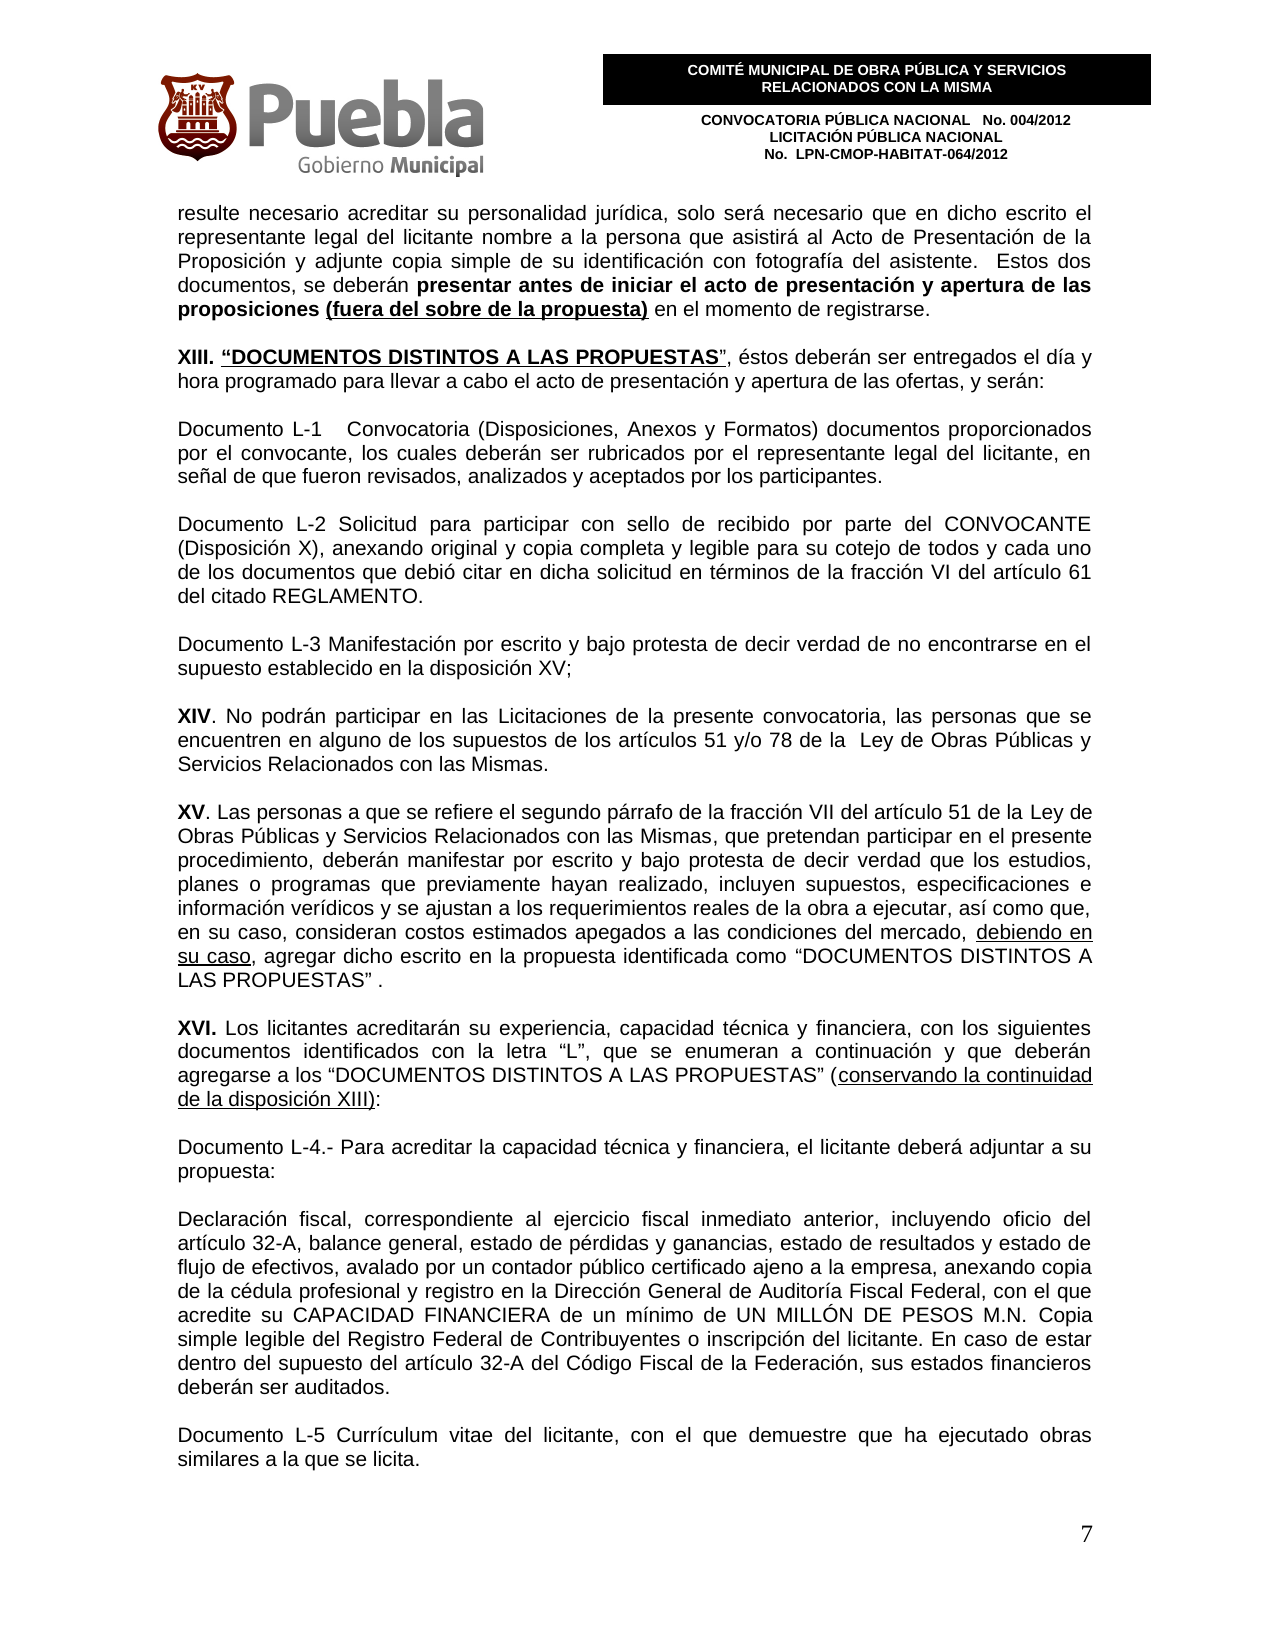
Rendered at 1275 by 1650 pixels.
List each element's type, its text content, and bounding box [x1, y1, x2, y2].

text XV. Las personas a que se refiere el segundo párrafo de la fracción VII del artículo 51 de la Ley de Obras Públicas y Servicios Relacionados con las Mismas, que pretendan participar en el presente procedimiento, deberán manifestar por escrito y bajo protesta de decir verdad que los estudios, planes o programas que previamente hayan realizado, incluyen supuestos, especificaciones e información verídicos y se ajustan a los requerimientos reales de la obra a ejecutar, así como que, en su caso, consideran costos estimados apegados a las condiciones del mercado, debiendo en su caso, agregar dicho escrito en la propuesta identificada como “DOCUMENTOS DISTINTOS A LAS PROPUESTAS” . [177, 800, 1093, 991]
text Documento L-2 Solicitud para participar con sello de recibido por parte del CONVOCANTE (Disposición X), anexando original y copia completa y legible para su cotejo de todos y cada uno de los documentos que debió citar en dicha solicitud en términos de la fracción VI del artículo 61 del citado REGLAMENTO. [177, 512, 1093, 608]
text Documento L-1 Convocatoria (Disposiciones, Anexos y Formatos) documentos proporcionados por el convocante, los cuales deberán ser rubricados por el representante legal del licitante, en señal de que fueron revisados, analizados y aceptados por los participantes. [177, 416, 1093, 488]
text XVI. Los licitantes acreditarán su experiencia, capacidad técnica y financiera, con los siguientes documentos identificados con la letra “L”, que se enumeran a continuación y que deberán agregarse a los “DOCUMENTOS DISTINTOS A LAS PROPUESTAS” (conservando la continuidad de la disposición XIII): [177, 1015, 1093, 1111]
text Documento L-4.- Para acreditar la capacidad técnica y financiera, el licitante deberá adjuntar a su propuesta: [177, 1135, 1093, 1183]
text Documento L-5 Currículum vitae del licitante, con el que demuestre que ha ejecutado obras similares a la que se licita. [177, 1423, 1093, 1471]
text Declaración fiscal, correspondiente al ejercicio fiscal inmediato anterior, incluyendo oficio del artículo 32-A, balance general, estado de pérdidas y ganancias, estado de resultados y estado de flujo de efectivos, avalado por un contador público certificado ajeno a la empresa, anexando copia de la cédula profesional y registro en la Dirección General de Auditoría Fiscal Federal, con el que acredite su CAPACIDAD FINANCIERA de un mínimo de UN MILLÓN DE PESOS M.N. Copia simple legible del Registro Federal de Contribuyentes o inscripción del licitante. En caso de estar dentro del supuesto del artículo 32-A del Código Fiscal de la Federación, sus estados financieros deberán ser auditados. [177, 1207, 1093, 1399]
text Documento L-3 Manifestación por escrito y bajo protesta de decir verdad de no encontrarse en el supuesto establecido en la disposición XV; [177, 632, 1093, 680]
picture [158, 73, 484, 177]
text XIII. “DOCUMENTOS DISTINTOS A LAS PROPUESTAS”, éstos deberán ser entregados el día y hora programado para llevar a cabo el acto de presentación y apertura de las ofertas, y serán: [177, 344, 1093, 392]
text XIV. No podrán participar en las Licitaciones de la presente convocatoria, las personas que se encuentren en alguno de los supuestos de los artículos 51 y/o 78 de la Ley de Obras Públicas y Servicios Relacionados con las Mismas. [177, 704, 1093, 776]
